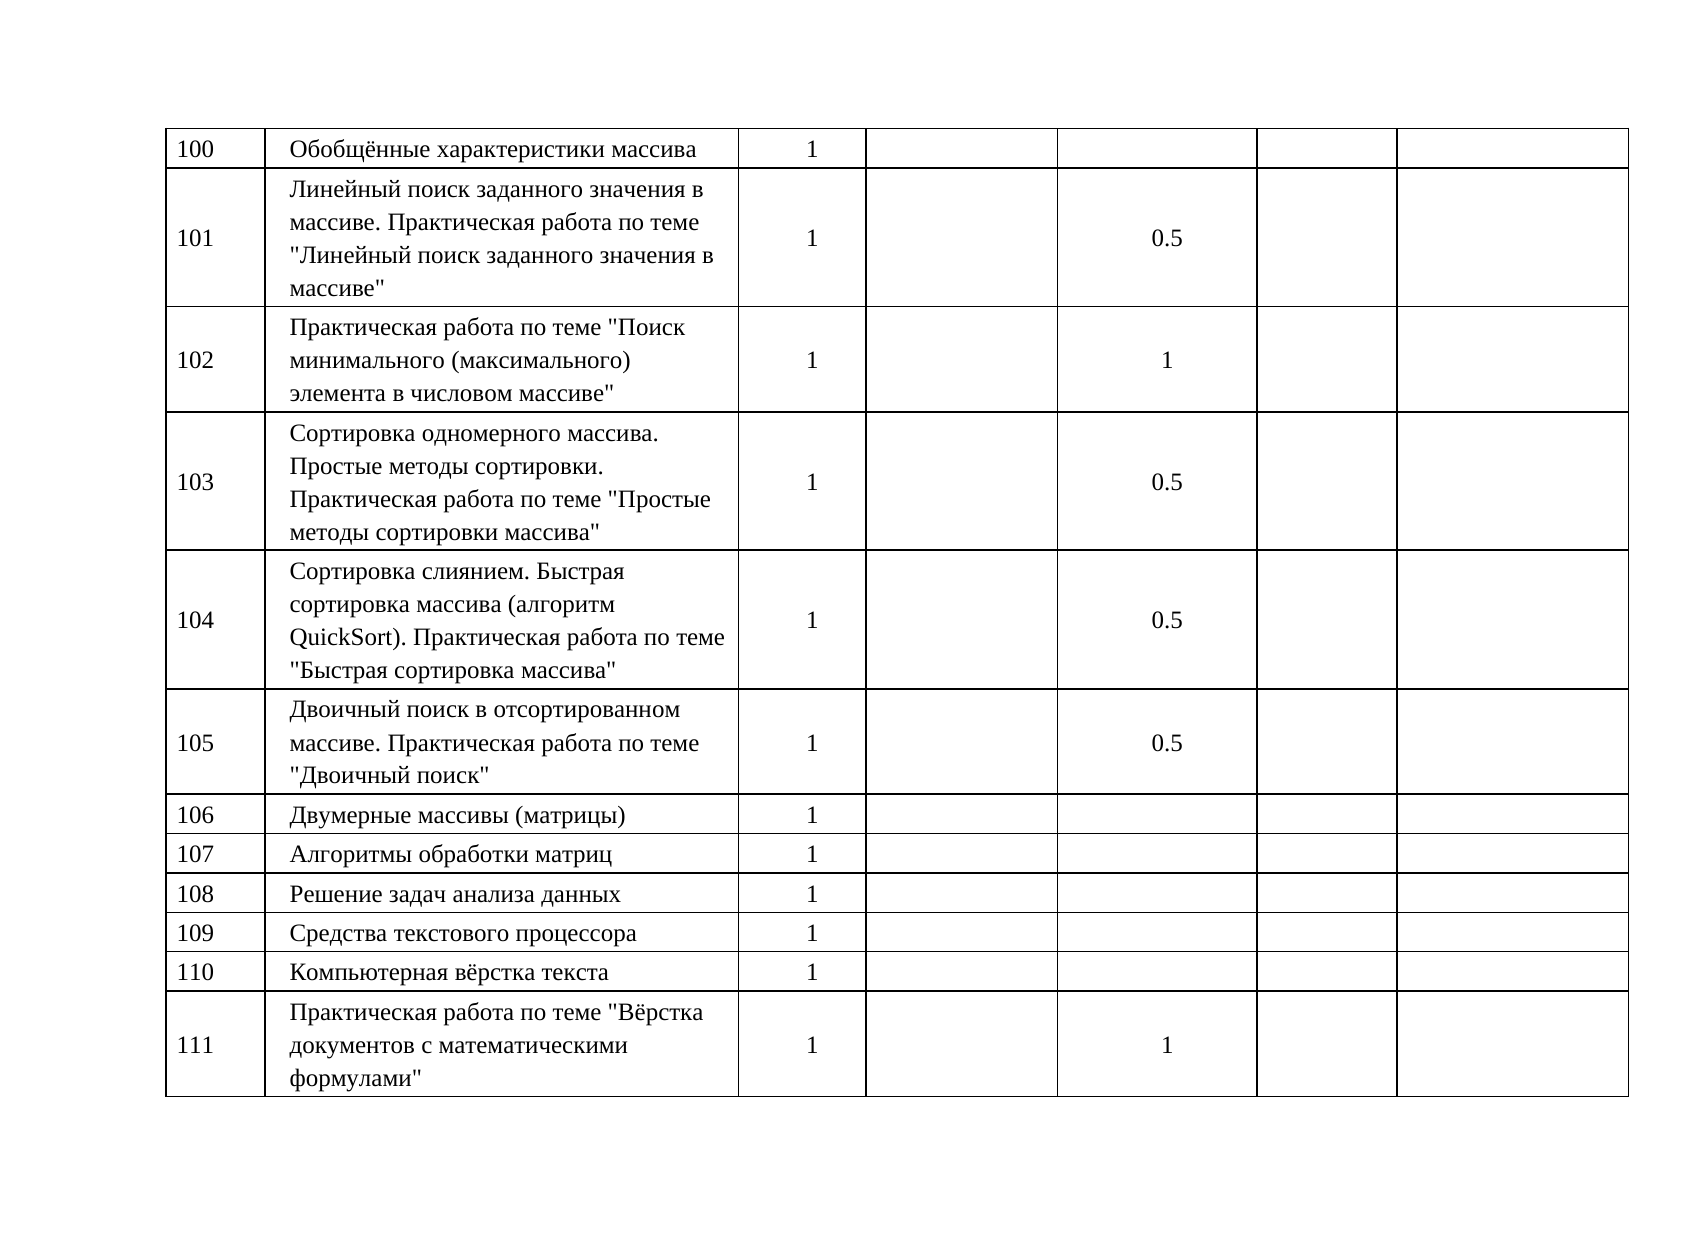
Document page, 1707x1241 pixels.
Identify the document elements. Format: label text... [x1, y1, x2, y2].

table_cell Двоичный поиск в отсортированном массиве. Практическая работа по теме "Двоичный поиск" [266, 690, 738, 793]
table_cell 102 [167, 307, 264, 411]
table_cell Обобщённые характеристики массива [266, 129, 738, 167]
table_cell 1 [1058, 307, 1256, 411]
table_cell [1258, 551, 1396, 688]
table_cell 1 [739, 992, 865, 1096]
table_cell 1 [739, 690, 865, 793]
table_cell [867, 992, 1057, 1096]
table_cell 103 [167, 413, 264, 549]
table_cell [867, 913, 1057, 951]
table_cell 108 [167, 874, 264, 911]
table_cell [1398, 874, 1628, 911]
table_cell [1058, 834, 1256, 872]
table_cell [867, 413, 1057, 549]
table_cell Двумерные массивы (матрицы) [266, 795, 738, 833]
table_cell [867, 129, 1057, 167]
table_cell [1258, 874, 1396, 911]
table_cell Средства текстового процессора [266, 913, 738, 951]
table_cell [1398, 913, 1628, 951]
table_cell [1058, 913, 1256, 951]
table_cell 1 [739, 834, 865, 872]
table_cell [867, 952, 1057, 990]
table_cell [1398, 307, 1628, 411]
table_cell 1 [739, 307, 865, 411]
table_cell 1 [739, 169, 865, 306]
table_cell 104 [167, 551, 264, 688]
table_cell [1398, 952, 1628, 990]
table_cell [867, 307, 1057, 411]
table_cell [1258, 913, 1396, 951]
table_cell [1398, 834, 1628, 872]
table_cell 100 [167, 129, 264, 167]
table_cell [1058, 952, 1256, 990]
table_cell 106 [167, 795, 264, 833]
table_cell [1058, 795, 1256, 833]
table_cell 1 [739, 413, 865, 549]
table_cell 1 [739, 913, 865, 951]
table_cell 111 [167, 992, 264, 1096]
table_cell [1398, 795, 1628, 833]
table_cell Сортировка слиянием. Быстрая сортировка массива (алгоритм QuickSort). Практическая работа по теме "Быстрая сортировка массива" [266, 551, 738, 688]
table_cell [1258, 690, 1396, 793]
table_cell [1258, 169, 1396, 306]
table_cell Практическая работа по теме "Поиск минимального (максимального) элемента в числовом массиве" [266, 307, 738, 411]
table_cell 0.5 [1058, 413, 1256, 549]
table_cell [1258, 834, 1396, 872]
table_cell Практическая работа по теме "Вёрстка документов с математическими формулами" [266, 992, 738, 1096]
table_cell [1398, 551, 1628, 688]
table_cell 1 [1058, 992, 1256, 1096]
table_cell 0.5 [1058, 169, 1256, 306]
table_cell 109 [167, 913, 264, 951]
table_cell 101 [167, 169, 264, 306]
table_cell [1398, 169, 1628, 306]
table_cell [867, 551, 1057, 688]
table_cell [1258, 307, 1396, 411]
table_cell [867, 690, 1057, 793]
table_cell 1 [739, 795, 865, 833]
table_cell 105 [167, 690, 264, 793]
table_cell [1398, 992, 1628, 1096]
table_cell Алгоритмы обработки матриц [266, 834, 738, 872]
table_cell [1258, 992, 1396, 1096]
table_cell Линейный поиск заданного значения в массиве. Практическая работа по теме "Линейный поиск заданного значения в массиве" [266, 169, 738, 306]
table_cell Сортировка одномерного массива. Простые методы сортировки. Практическая работа по теме "Простые методы сортировки массива" [266, 413, 738, 549]
table_cell [1398, 413, 1628, 549]
table_cell 0.5 [1058, 551, 1256, 688]
table_cell 110 [167, 952, 264, 990]
table_cell [867, 874, 1057, 911]
table_cell [1398, 129, 1628, 167]
table_cell [1258, 129, 1396, 167]
table_cell [867, 169, 1057, 306]
table_cell [867, 795, 1057, 833]
table_cell 107 [167, 834, 264, 872]
table_cell [1398, 690, 1628, 793]
table_cell 1 [739, 129, 865, 167]
table_cell 0.5 [1058, 690, 1256, 793]
table_cell [1258, 952, 1396, 990]
table_cell Решение задач анализа данных [266, 874, 738, 911]
table_cell [1058, 874, 1256, 911]
table_cell [1258, 413, 1396, 549]
table_cell 1 [739, 874, 865, 911]
table_cell 1 [739, 952, 865, 990]
table_cell 1 [739, 551, 865, 688]
table_cell [1058, 129, 1256, 167]
table_cell [1258, 795, 1396, 833]
table_cell Компьютерная вёрстка текста [266, 952, 738, 990]
table_cell [867, 834, 1057, 872]
